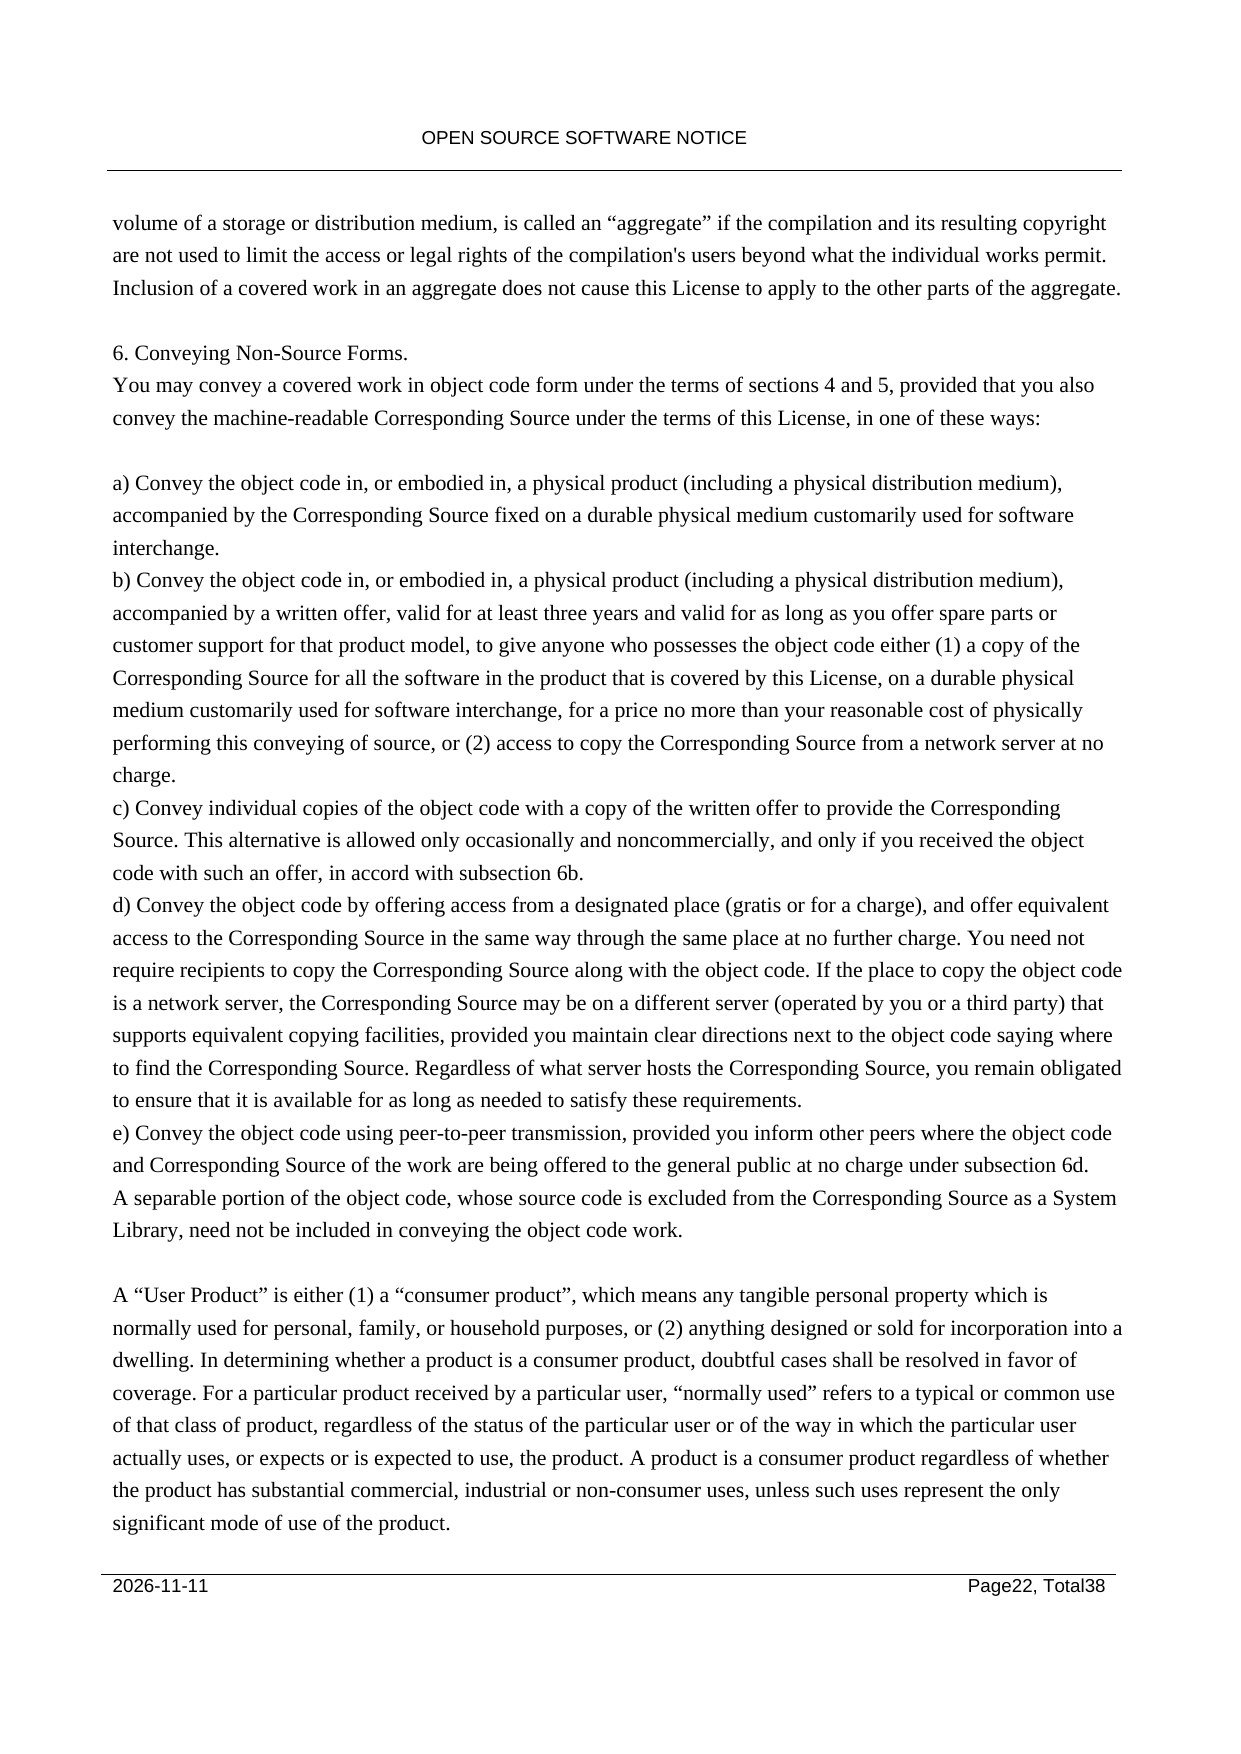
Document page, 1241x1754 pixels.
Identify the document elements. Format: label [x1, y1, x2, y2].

text [112, 206, 1128, 1539]
